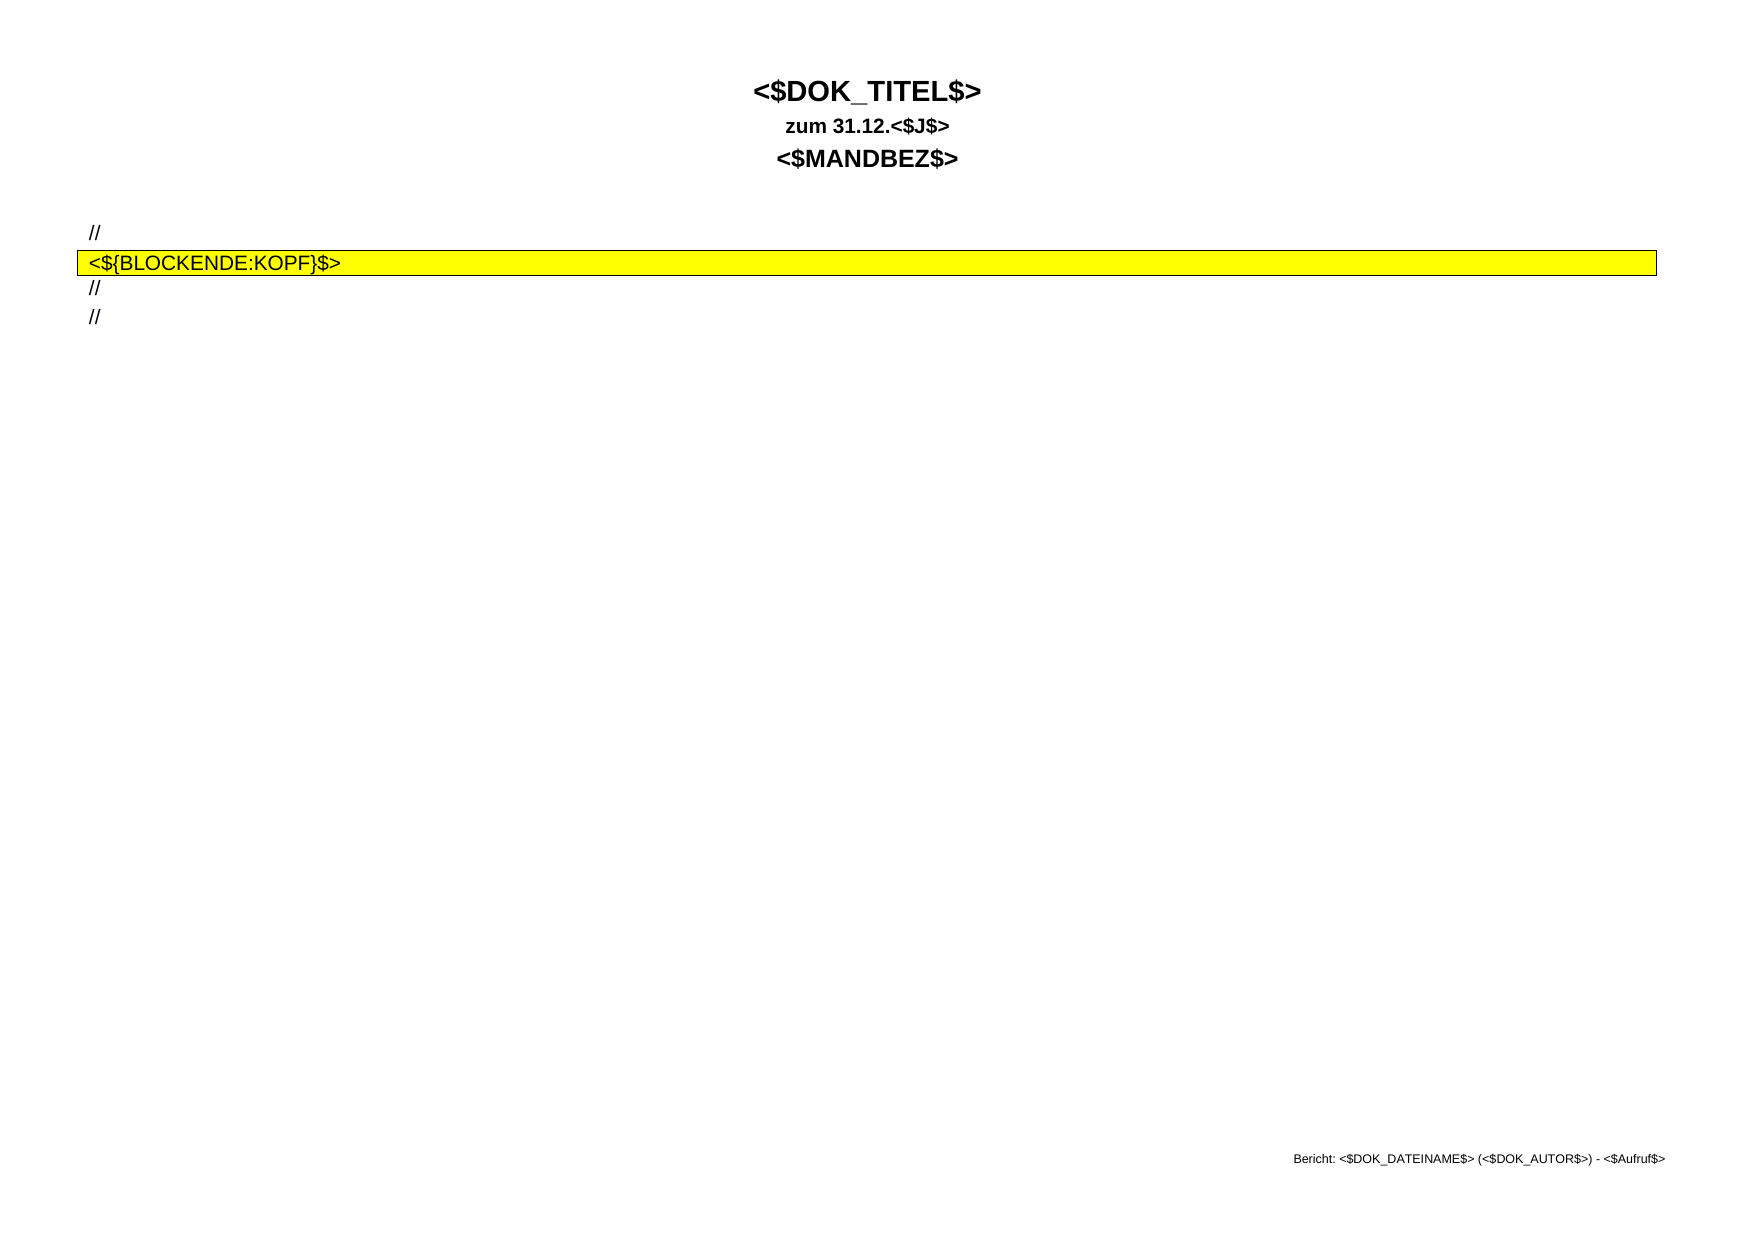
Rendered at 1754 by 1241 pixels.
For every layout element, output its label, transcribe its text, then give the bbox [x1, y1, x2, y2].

text // [89, 221, 1665, 245]
text // [89, 276, 1665, 300]
table_header <${BLOCKENDE:KOPF}$> [78, 251, 1656, 275]
text // [89, 305, 1665, 329]
